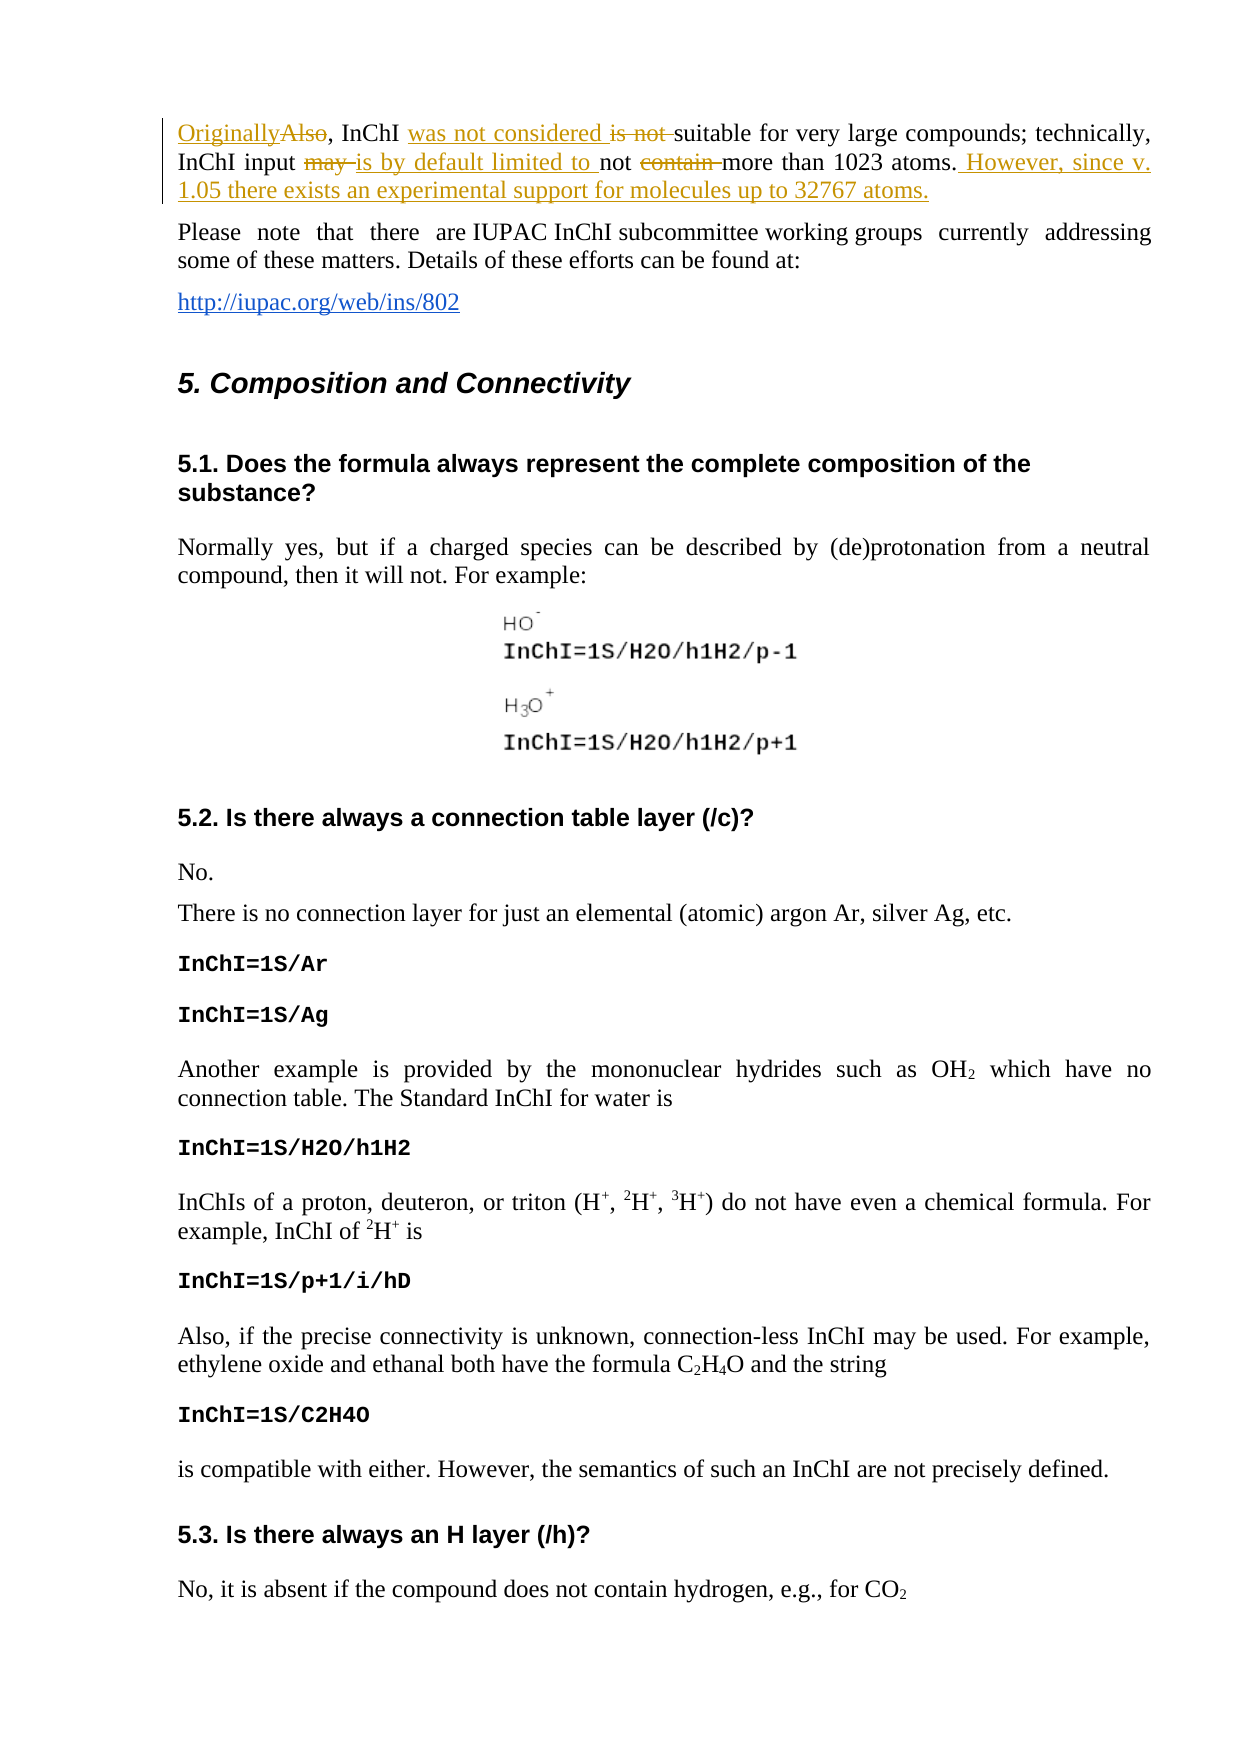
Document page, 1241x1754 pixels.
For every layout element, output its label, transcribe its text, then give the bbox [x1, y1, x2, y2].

subtitle 5.2. Is there always a connection table layer (/c)? [177, 803, 1152, 832]
text Another example is provided by the mononuclear hydrides such as OH2 which have no connection table. The Standard InChI for water is [177, 1054, 1152, 1111]
text is compatible with either. However, the semantics of such an InChI are not precisely defined. [177, 1454, 1152, 1483]
text InChI=1S/p+1/i/hD [177, 1270, 1152, 1296]
text InChI=1S/Ar [177, 952, 1152, 978]
text InChI=1S/Ag [177, 1003, 1152, 1029]
text There is no connection layer for just an elemental (atomic) argon Ar, silver Ag, etc. [177, 898, 1152, 927]
text Also, if the precise connectivity is unknown, connection-less InChI may be used. For example, ethylene oxide and ethanal both have the formula C2H4O and the string [177, 1321, 1152, 1378]
text Normally yes, but if a charged species can be described by (de)protonation from a neutral compound, then it will not. For example: [177, 532, 1152, 589]
text InChI=1S/H2O/h1H2 [177, 1136, 1152, 1162]
subtitle 5.1. Does the formula always represent the complete composition of the substance? [177, 449, 1152, 507]
text http://iupac.org/web/ins/802 [177, 287, 1152, 316]
subtitle 5. Composition and Connectivity [177, 366, 1152, 399]
text InChI=1S/C2H4O [177, 1403, 1152, 1429]
text No. [177, 857, 1152, 886]
text , InChI suitable for very large compounds; technically, InChI input not more than 1023 atoms. [177, 118, 1152, 204]
text InChIs of a proton, deuteron, or triton (H+, 2H+, 3H+) do not have even a chemical formula. For example, InChI of 2H+ is [177, 1187, 1152, 1245]
text No, it is absent if the compound does not contain hydrogen, e.g., for CO2 [177, 1574, 1152, 1603]
subtitle 5.3. Is there always an H layer (/h)? [177, 1520, 1152, 1549]
text Please note that there are IUPAC InChI subcommittee working groups currently addressing some of these matters. Details of these efforts can be found at: [177, 217, 1152, 274]
